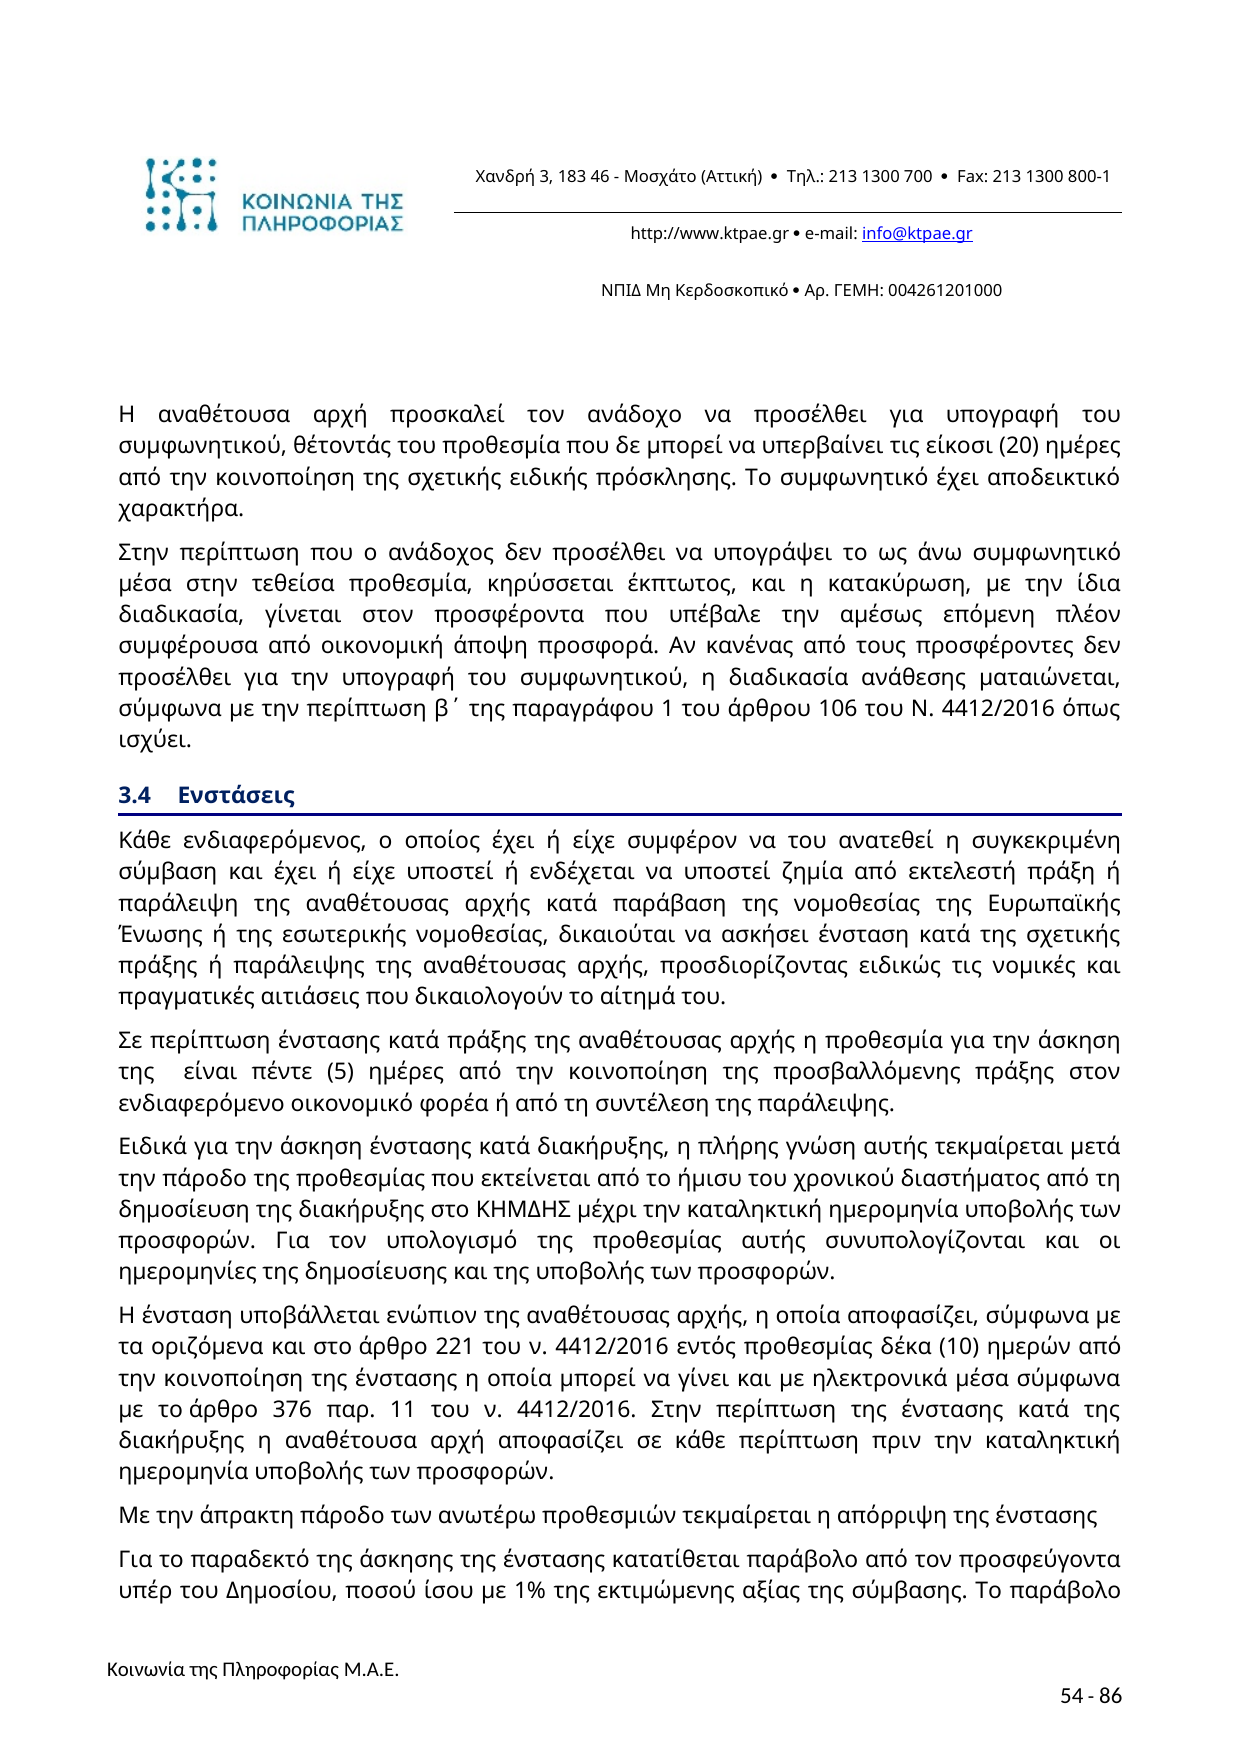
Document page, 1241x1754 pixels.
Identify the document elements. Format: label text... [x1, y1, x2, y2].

text Η ένσταση υποβάλλεται ενώπιον της αναθέτουσας αρχής, η οποία αποφασίζει, σύμφωνα με τα οριζόμενα και στο άρθρο 221 του ν. 4412/2016 εντός προθεσμίας δέκα (10) ημερών από την κοινοποίηση της ένστασης η οποία μπορεί να γίνει και με ηλεκτρονικά μέσα σύμφωνα με το άρθρο 376 παρ. 11 του ν. 4412/2016. Στην περίπτωση της ένστασης κατά της διακήρυξης η αναθέτουσα αρχή αποφασίζει σε κάθε περίπτωση πριν την καταληκτική ημερομηνία υποβολής των προσφορών. [118, 1299, 1122, 1487]
subtitle 3.4 Ενστάσεις [118, 779, 1122, 813]
text Κάθε ενδιαφερόμενος, ο οποίος έχει ή είχε συμφέρον να του ανατεθεί η συγκεκριμένη σύμβαση και έχει ή είχε υποστεί ή ενδέχεται να υποστεί ζημία από εκτελεστή πράξη ή παράλειψη της αναθέτουσας αρχής κατά παράβαση της νομοθεσίας της Ευρωπαϊκής Ένωσης ή της εσωτερικής νομοθεσίας, δικαιούται να ασκήσει ένσταση κατά της σχετικής πράξης ή παράλειψης της αναθέτουσας αρχής, προσδιορίζοντας ειδικώς τις νομικές και πραγματικές αιτιάσεις που δικαιολογούν το αίτημά του. [118, 824, 1122, 1012]
text Με την άπρακτη πάροδο των ανωτέρω προθεσμιών τεκμαίρεται η απόρριψη της ένστασης [118, 1499, 1122, 1530]
picture [140, 156, 408, 238]
text Σε περίπτωση ένστασης κατά πράξης της αναθέτουσας αρχής η προθεσμία για την άσκηση της είναι πέντε (5) ημέρες από την κοινοποίηση της προσβαλλόμενης πράξης στον ενδιαφερόμενο οικονομικό φορέα ή από τη συντέλεση της παράλειψης. [118, 1024, 1122, 1118]
text Η αναθέτουσα αρχή προσκαλεί τον ανάδοχο να προσέλθει για υπογραφή του συμφωνητικού, θέτοντάς του προθεσμία που δε μπορεί να υπερβαίνει τις είκοσι (20) ημέρες από την κοινοποίηση της σχετικής ειδικής πρόσκλησης. Το συμφωνητικό έχει αποδεικτικό χαρακτήρα. [118, 398, 1122, 523]
text Ειδικά για την άσκηση ένστασης κατά διακήρυξης, η πλήρης γνώση αυτής τεκμαίρεται μετά την πάροδο της προθεσμίας που εκτείνεται από το ήμισυ του χρονικού διαστήματος από τη δημοσίευση της διακήρυξης στο ΚΗΜΔΗΣ μέχρι την καταληκτική ημερομηνία υποβολής των προσφορών. Για τον υπολογισμό της προθεσμίας αυτής συνυπολογίζονται και οι ημερομηνίες της δημοσίευσης και της υποβολής των προσφορών. [118, 1130, 1122, 1287]
text Στην περίπτωση που ο ανάδοχος δεν προσέλθει να υπογράψει το ως άνω συμφωνητικό μέσα στην τεθείσα προθεσμία, κηρύσσεται έκπτωτος, και η κατακύρωση, με την ίδια διαδικασία, γίνεται στον προσφέροντα που υπέβαλε την αμέσως επόμενη πλέον συμφέρουσα από οικονομική άποψη προσφορά. Αν κανένας από τους προσφέροντες δεν προσέλθει για την υπογραφή του συμφωνητικού, η διαδικασία ανάθεσης ματαιώνεται, σύμφωνα με την περίπτωση β΄ της παραγράφου 1 του άρθρου 106 του Ν. 4412/2016 όπως ισχύει. [118, 536, 1122, 754]
